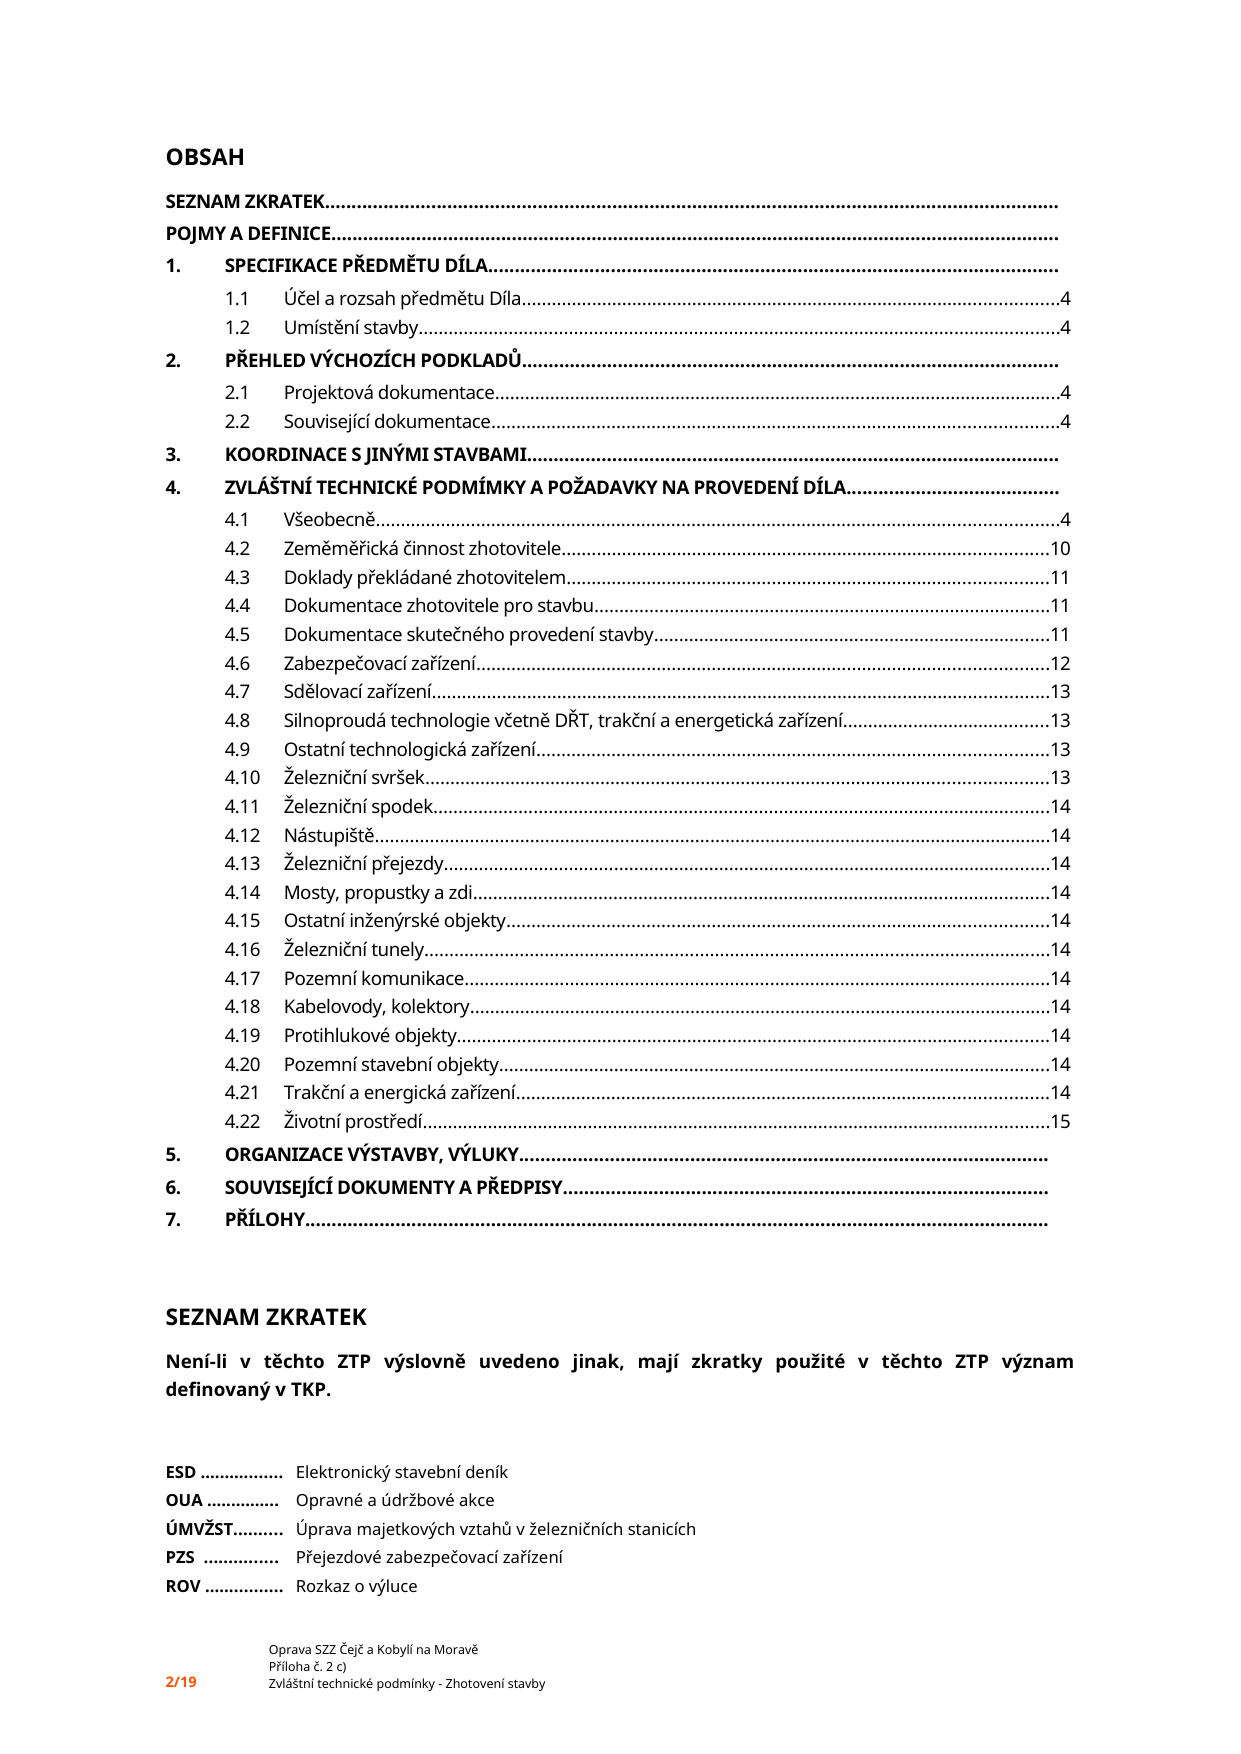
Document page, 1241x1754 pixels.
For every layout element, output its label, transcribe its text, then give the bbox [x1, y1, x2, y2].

text 1. SPECIFIKACE PŘEDMĚTU DÍLA 4 [165, 253, 1045, 278]
text 4.4 Dokumentace zhotovitele pro stavbu 11 [224, 593, 1075, 618]
text SEZNAM ZKRATEK [165, 1301, 1075, 1333]
text 1.1 Účel a rozsah předmětu Díla 4 [224, 285, 1075, 311]
text 4.8 Silnoproudá technologie včetně DŘT, trakční a energetická zařízení 13 [224, 707, 1075, 733]
text 4.3 Doklady překládané zhotovitelem 11 [224, 564, 1075, 589]
text 4.13 Železniční přejezdy 14 [224, 851, 1075, 876]
text 4.10 Železniční svršek 13 [224, 764, 1075, 790]
table_cell ÚMVŽST [165, 1514, 296, 1543]
text 4.5 Dokumentace skutečného provedení stavby 11 [224, 621, 1075, 647]
text 4.20 Pozemní stavební objekty 14 [224, 1051, 1075, 1077]
text Obsah [165, 141, 1075, 173]
text 4.11 Železniční spodek 14 [224, 793, 1075, 819]
text 4.14 Mosty, propustky a zdi 14 [224, 879, 1075, 905]
table_header ESD [165, 1457, 296, 1486]
text 2.1 Projektová dokumentace 4 [224, 380, 1075, 405]
table_cell Úprava majetkových vztahů v železničních stanicích [296, 1514, 1072, 1543]
text 4.12 Nástupiště 14 [224, 822, 1075, 847]
text 4.6 Zabezpečovací zařízení 12 [224, 650, 1075, 676]
text Není-li v těchto ZTP výslovně uvedeno jinak, mají zkratky použité v těchto ZTP význam definovaný v TKP. [165, 1348, 1075, 1402]
text 4. Zvláštní TECHNICKÉ podmímky a požadavky na PROVEDENÍ DÍLA 4 [165, 474, 1045, 499]
table_cell ROV [165, 1571, 296, 1600]
text SEZNAM ZKRATEK 2 [165, 188, 1045, 214]
text 2.2 Související dokumentace 4 [224, 408, 1075, 434]
text 4.15 Ostatní inženýrské objekty 14 [224, 908, 1075, 933]
text 4.17 Pozemní komunikace 14 [224, 965, 1075, 991]
text 2. PŘEHLED VÝCHOZÍCH PODKLADŮ 4 [165, 347, 1045, 372]
table_cell Opravné a údržbové akce [296, 1486, 1072, 1514]
text 4.1 Všeobecně 4 [224, 507, 1075, 532]
text 5. ORGANIZACE VÝSTAVBY, VÝLUKY 15 [165, 1141, 1045, 1167]
text 4.2 Zeměměřická činnost zhotovitele 10 [224, 535, 1075, 561]
text 4.18 Kabelovody, kolektory 14 [224, 994, 1075, 1019]
text 3. KOORDINACE S JINÝMI STAVBAMI 4 [165, 441, 1045, 467]
table_cell Rozkaz o výluce [296, 1571, 1072, 1600]
text 4.9 Ostatní technologická zařízení 13 [224, 736, 1075, 761]
table_header Elektronický stavební deník [296, 1457, 1072, 1486]
text 4.7 Sdělovací zařízení 13 [224, 679, 1075, 704]
text 4.19 Protihlukové objekty 14 [224, 1022, 1075, 1048]
table_cell PZS [165, 1543, 296, 1571]
text 7. PŘÍLOHY 16 [165, 1207, 1045, 1232]
table_cell Přejezdové zabezpečovací zařízení [296, 1543, 1072, 1571]
table_cell OUA [165, 1486, 296, 1514]
text 1.2 Umístění stavby 4 [224, 314, 1075, 339]
text 4.16 Železniční tunely 14 [224, 936, 1075, 962]
text Pojmy a definice 3 [165, 220, 1045, 246]
text 4.21 Trakční a energická zařízení 14 [224, 1080, 1075, 1105]
text 4.22 Životní prostředí 15 [224, 1108, 1075, 1134]
text 6. SOUVISEJÍCÍ DOKUMENTY A PŘEDPISY 15 [165, 1174, 1045, 1199]
